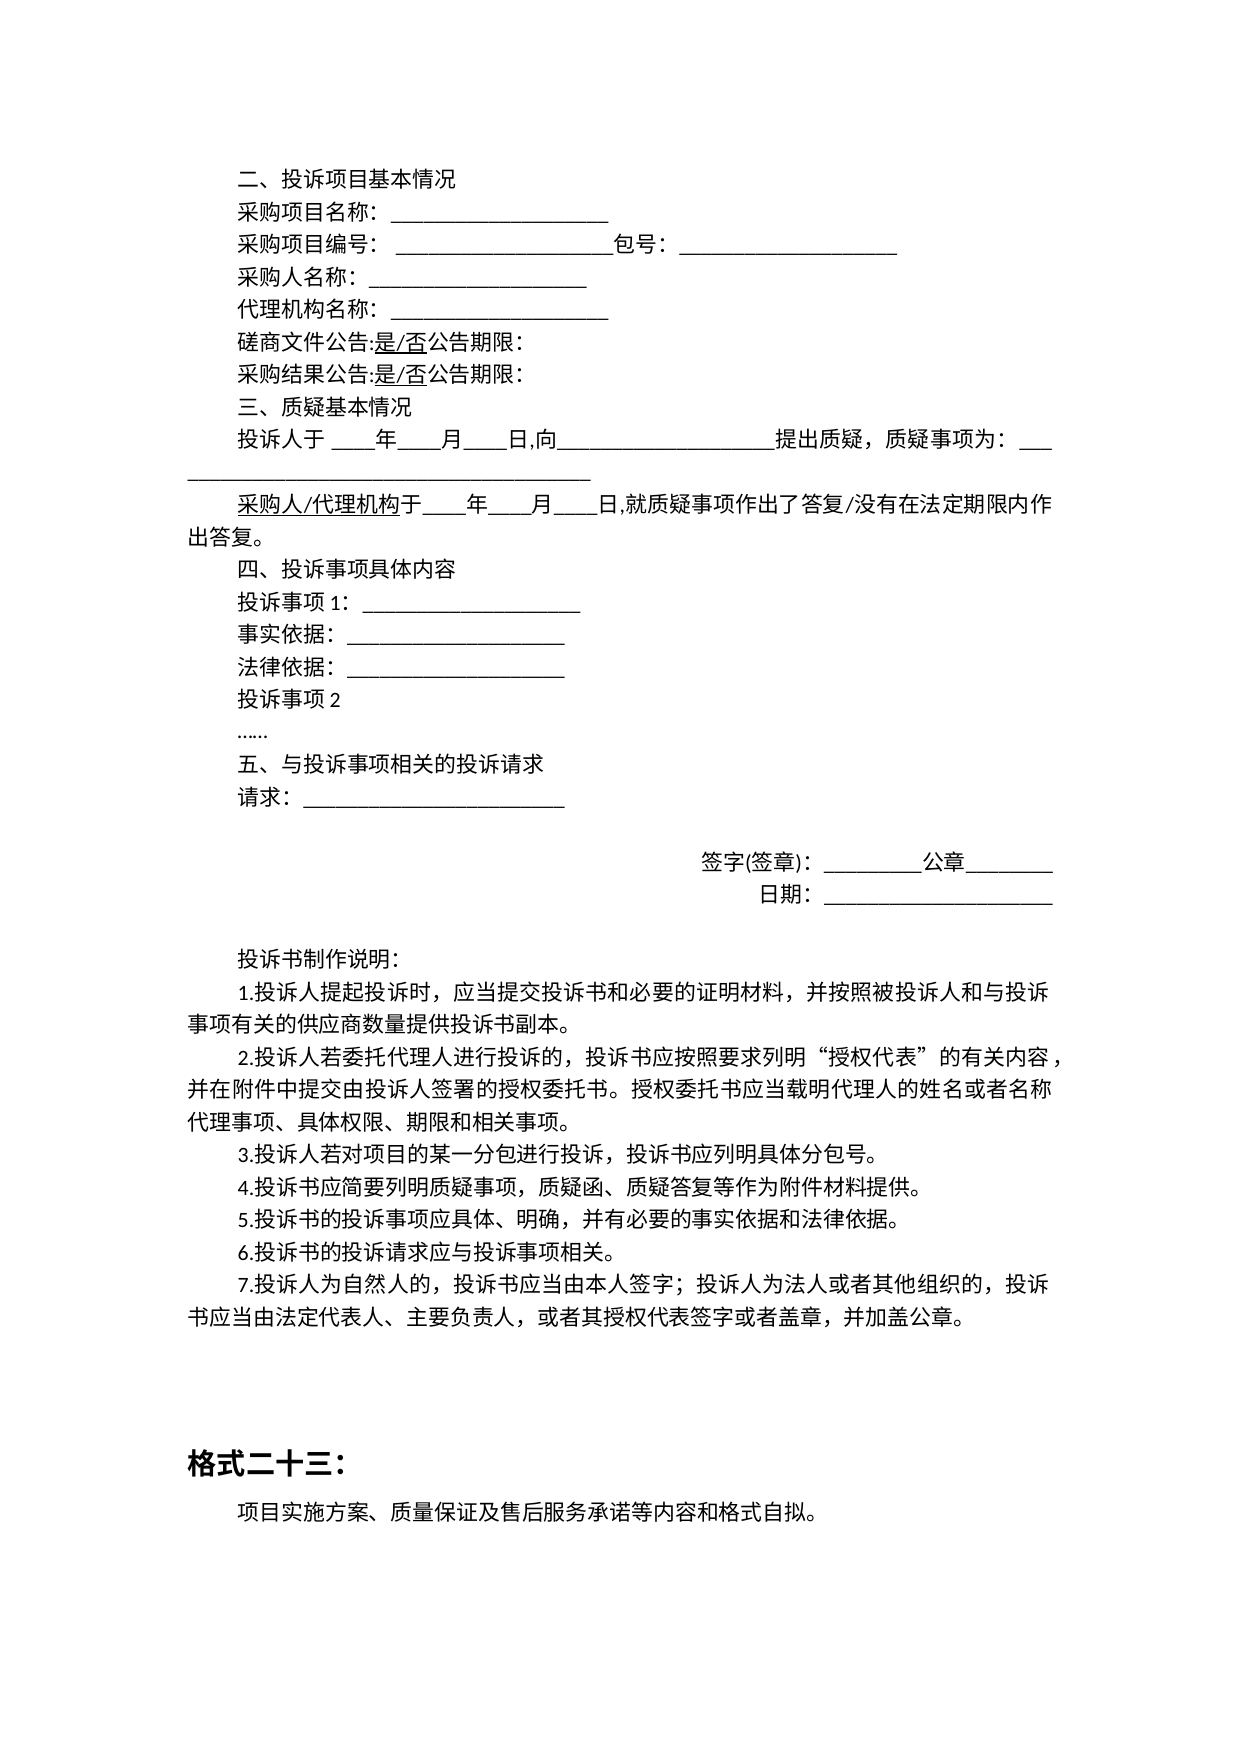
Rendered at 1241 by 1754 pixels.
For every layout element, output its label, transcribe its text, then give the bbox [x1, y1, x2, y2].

text 事实依据：____________________ [187, 617, 1053, 649]
text 6.投诉书的投诉请求应与投诉事项相关。 [187, 1234, 1053, 1267]
text …… [187, 714, 1053, 747]
text 投诉书制作说明： [187, 942, 1053, 974]
text 1.投诉人提起投诉时，应当提交投诉书和必要的证明材料，并按照被投诉人和与投诉事项有关的供应商数量提供投诉书副本。 [187, 974, 1053, 1039]
text 采购项目编号： ____________________包号：____________________ [187, 227, 1053, 259]
text 代理机构名称：____________________ [187, 292, 1053, 324]
text 四、投诉事项具体内容 [187, 552, 1053, 584]
text 法律依据：____________________ [187, 649, 1053, 682]
text 3.投诉人若对项目的某一分包进行投诉，投诉书应列明具体分包号。 [187, 1137, 1053, 1169]
text 2.投诉人若委托代理人进行投诉的，投诉书应按照要求列明“授权代表”的有关内容，并在附件中提交由投诉人签署的授权委托书。授权委托书应当载明代理人的姓名或者名称、代理事项、具体权限、期限和相关事项。 [187, 1039, 1053, 1137]
text 采购人名称：____________________ [187, 259, 1053, 292]
text 请求：________________________ [187, 779, 1053, 812]
text 二、投诉项目基本情况 [187, 162, 1053, 194]
text 五、与投诉事项相关的投诉请求 [187, 747, 1053, 779]
text 采购结果公告:是/否公告期限： [187, 357, 1053, 389]
text 4.投诉书应简要列明质疑事项，质疑函、质疑答复等作为附件材料提供。 [187, 1169, 1053, 1202]
text 签字(签章)：_________公章________ [187, 844, 1053, 877]
text 采购人/代理机构于____年____月____日,就质疑事项作出了答复/没有在法定期限内作出答复。 [187, 487, 1053, 552]
text 5.投诉书的投诉事项应具体、明确，并有必要的事实依据和法律依据。 [187, 1202, 1053, 1234]
text 三、质疑基本情况 [187, 389, 1053, 422]
text 日期：_____________________ [187, 877, 1053, 909]
text 7.投诉人为自然人的，投诉书应当由本人签字；投诉人为法人或者其他组织的，投诉书应当由法定代表人、主要负责人，或者其授权代表签字或者盖章，并加盖公章。 [187, 1267, 1053, 1332]
text 采购项目名称：____________________ [187, 194, 1053, 227]
text 项目实施方案、质量保证及售后服务承诺等内容和格式自拟。 [187, 1494, 1053, 1527]
text 投诉事项2 [187, 682, 1053, 714]
text 格式二十三： [187, 1429, 1053, 1494]
text 磋商文件公告:是/否公告期限： [187, 324, 1053, 357]
text 投诉人于 ____年____月____日,向____________________提出质疑，质疑事项为：________________________________________ [187, 422, 1053, 487]
text 投诉事项1：____________________ [187, 584, 1053, 617]
